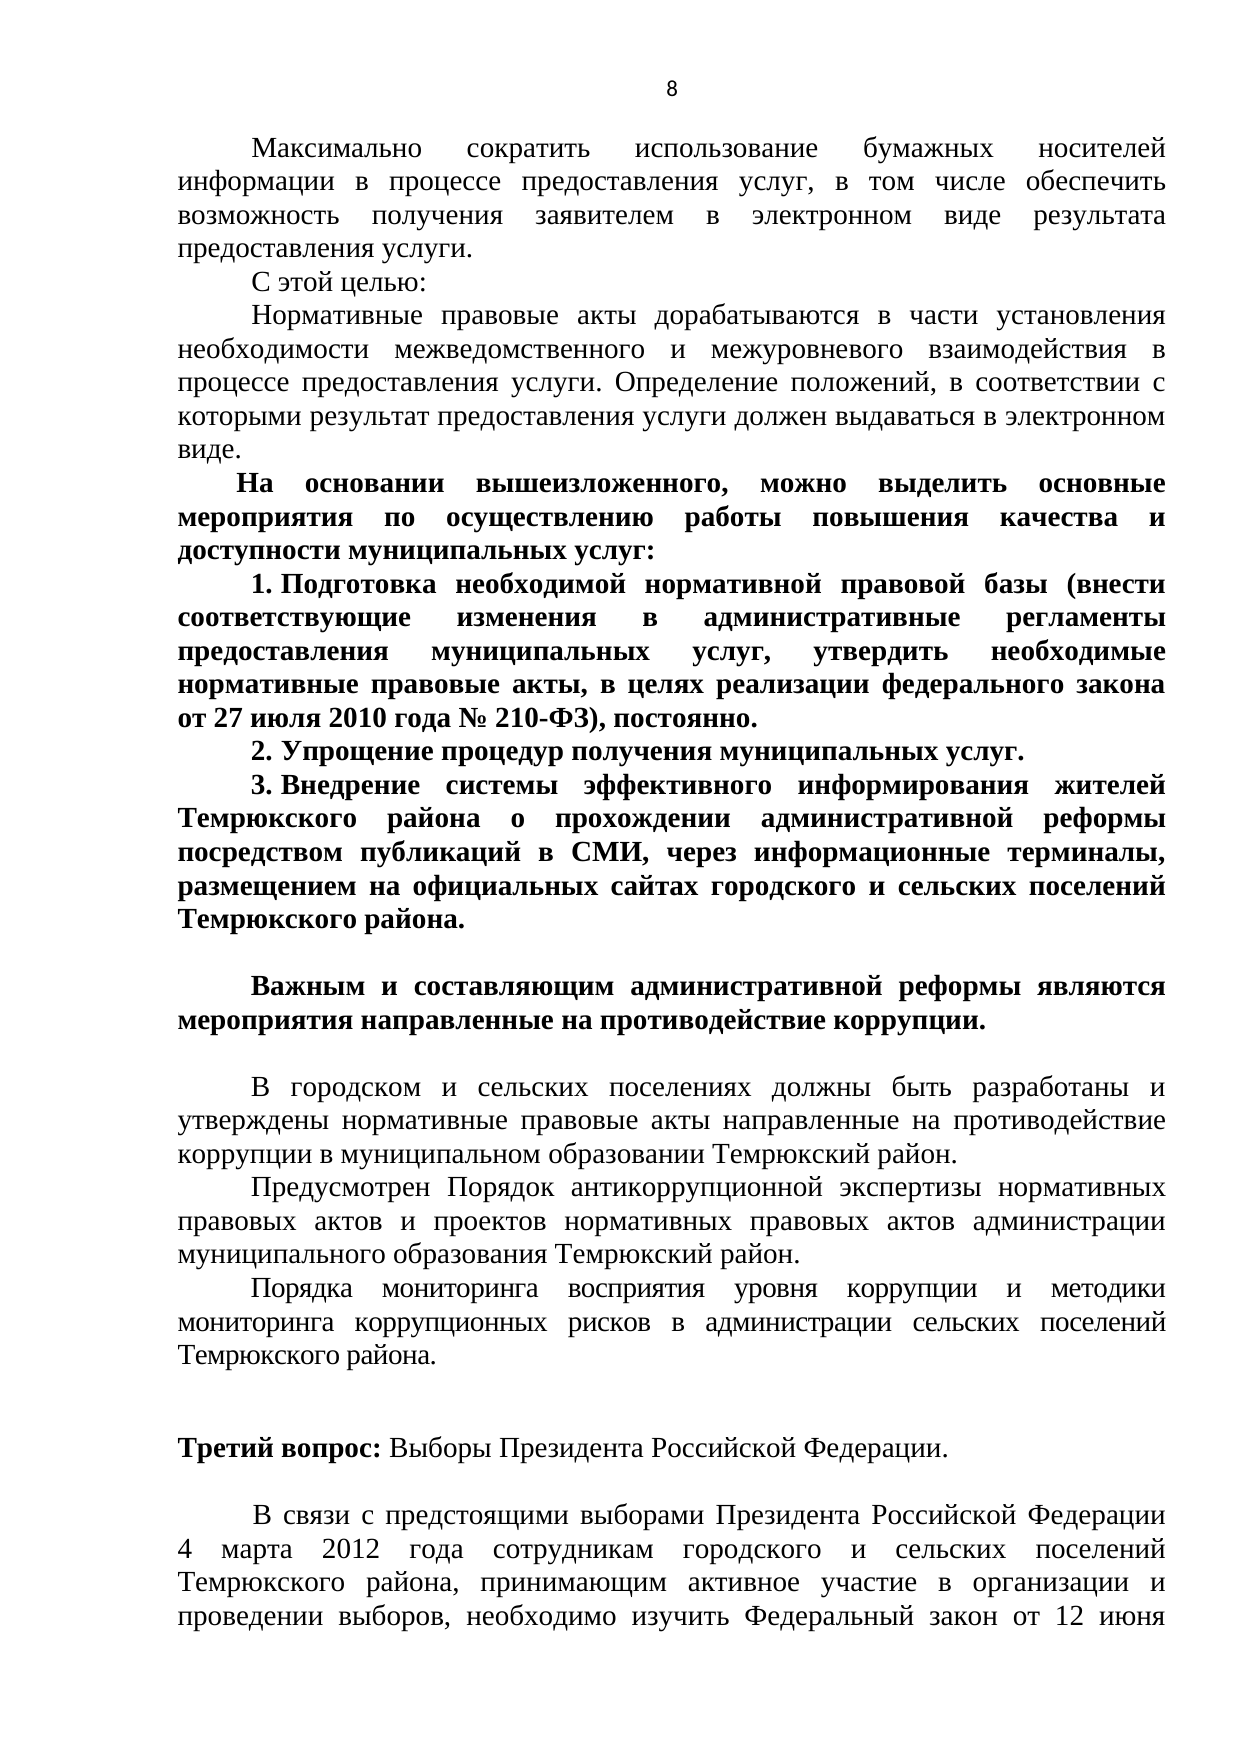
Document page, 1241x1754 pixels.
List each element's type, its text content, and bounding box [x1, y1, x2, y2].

text Важным и составляющим административной реформы являются мероприятия направленные на противодействие коррупции. [177, 968, 1167, 1035]
text Максимально сократить использование бумажных носителей информации в процессе предоставления услуг, в том числе обеспечить возможность получения заявителем в электронном виде результата предоставления услуги. [177, 130, 1167, 264]
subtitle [177, 1497, 1167, 1631]
text Предусмотрен Порядок антикоррупционной экспертизы нормативных правовых актов и проектов нормативных правовых актов администрации муниципального образования Темрюкский район. [177, 1169, 1167, 1270]
list Упрощение процедур получения муниципальных услуг. [177, 733, 1167, 767]
text В городском и сельских поселениях должны быть разработаны и утверждены нормативные правовые акты направленные на противодействие коррупции в муниципальном образовании Темрюкский район. [177, 1069, 1167, 1169]
text Нормативные правовые акты дорабатываются в части установления необходимости межведомственного и межуровневого взаимодействия в процессе предоставления услуги. Определение положений, в соответствии с которыми результат предоставления услуги должен выдаваться в электронном виде. [177, 297, 1167, 465]
list Внедрение системы эффективного информирования жителей Темрюкского района о прохождении административной реформы посредством публикаций в СМИ, через информационные терминалы, размещением на официальных сайтах городского и сельских поселений Темрюкского района. [177, 767, 1167, 935]
text На основании вышеизложенного, можно выделить основные мероприятия по осуществлению работы повышения качества и доступности муниципальных услуг: [177, 465, 1167, 566]
text Порядка мониторинга восприятия уровня коррупции и методики мониторинга коррупционных рисков в администрации сельских поселений Темрюкского района. [177, 1270, 1167, 1371]
text Третий вопрос: Выборы Президента Российской Федерации. [177, 1430, 1167, 1464]
list Подготовка необходимой нормативной правовой базы (внести соответствующие изменения в административные регламенты предоставления муниципальных услуг, утвердить необходимые нормативные правовые акты, в целях реализации федерального закона от 27 июля 2010 года № 210-ФЗ), постоянно. [177, 566, 1167, 733]
text С этой целью: [177, 264, 1167, 297]
